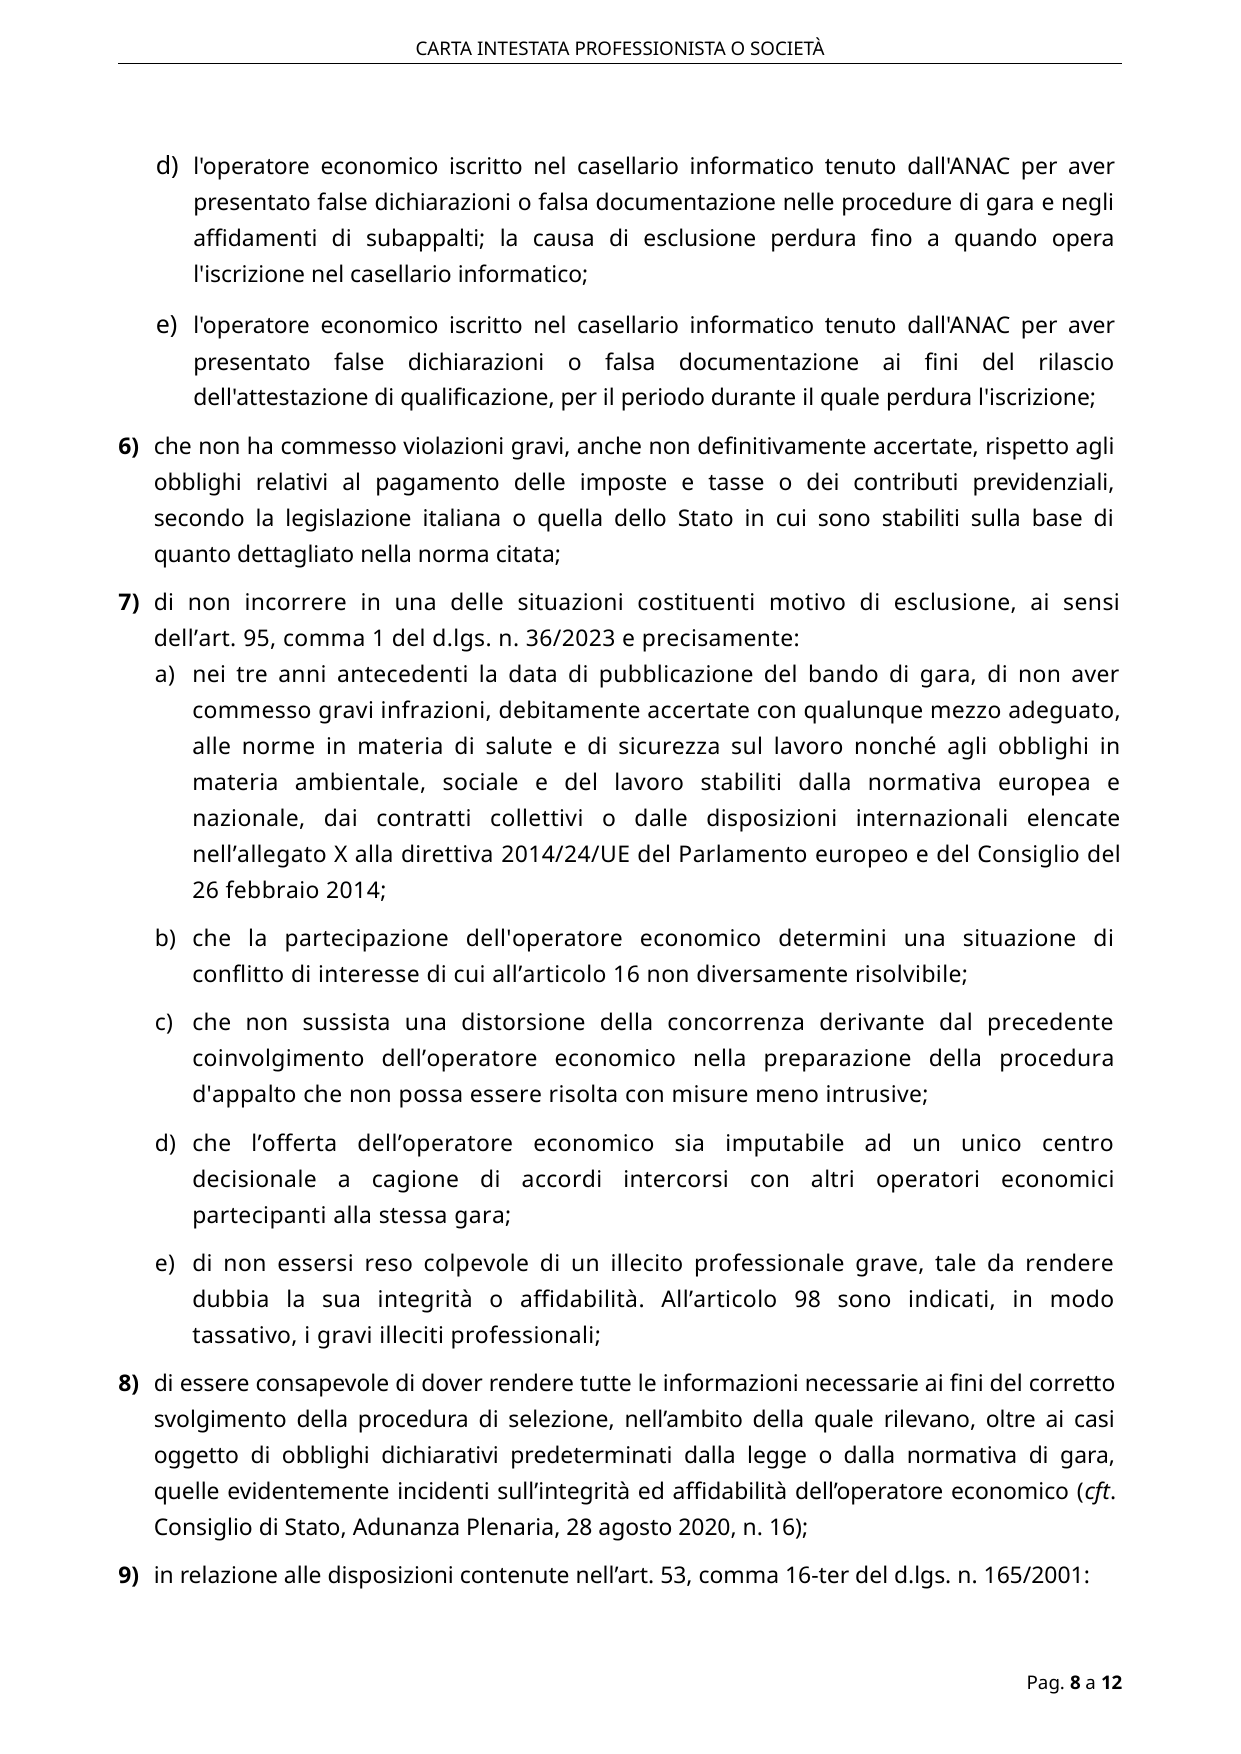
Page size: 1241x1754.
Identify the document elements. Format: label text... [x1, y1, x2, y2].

list di non incorrere in una delle situazioni costituenti motivo di esclusione, ai sensi dell’art. 95, comma 1 del d.lgs. n. 36/2023 e precisamente: [118, 586, 1122, 653]
list l'operatore economico iscritto nel casellario informatico tenuto dall'ANAC per aver presentato false dichiarazioni o falsa documentazione ai fini del rilascio dell'attestazione di qualificazione, per il periodo durante il quale perdura l'iscrizione; [156, 307, 1116, 413]
list in relazione alle disposizioni contenute nell’art. 53, comma 16-ter del d.lgs. n. 165/2001: [118, 1559, 1116, 1591]
list che la partecipazione dell'operatore economico determini una situazione di conflitto di interesse di cui all’articolo 16 non diversamente risolvibile; [154, 922, 1116, 989]
list di non essersi reso colpevole di un illecito professionale grave, tale da rendere dubbia la sua integrità o affidabilità. All’articolo 98 sono indicati, in modo tassativo, i gravi illeciti professionali; [154, 1247, 1116, 1350]
list che non sussista una distorsione della concorrenza derivante dal precedente coinvolgimento dell’operatore economico nella preparazione della procedura d'appalto che non possa essere risolta con misure meno intrusive; [154, 1006, 1116, 1109]
list di essere consapevole di dover rendere tutte le informazioni necessarie ai fini del corretto svolgimento della procedura di selezione, nell’ambito della quale rilevano, oltre ai casi oggetto di obblighi dichiarativi predeterminati dalla legge o dalla normativa di gara, quelle evidentemente incidenti sull’integrità ed affidabilità dell’operatore economico (cft. Consiglio di Stato, Adunanza Plenaria, 28 agosto 2020, n. 16); [118, 1367, 1116, 1542]
list che l’offerta dell’operatore economico sia imputabile ad un unico centro decisionale a cagione di accordi intercorsi con altri operatori economici partecipanti alla stessa gara; [154, 1127, 1116, 1230]
list che non ha commesso violazioni gravi, anche non definitivamente accertate, rispetto agli obblighi relativi al pagamento delle imposte e tasse o dei contributi previdenziali, secondo la legislazione italiana o quella dello Stato in cui sono stabiliti sulla base di quanto dettagliato nella norma citata; [118, 430, 1116, 569]
list nei tre anni antecedenti la data di pubblicazione del bando di gara, di non aver commesso gravi infrazioni, debitamente accertate con qualunque mezzo adeguato, alle norme in materia di salute e di sicurezza sul lavoro nonché agli obblighi in materia ambientale, sociale e del lavoro stabiliti dalla normativa europea e nazionale, dai contratti collettivi o dalle disposizioni internazionali elencate nell’allegato X alla direttiva 2014/24/UE del Parlamento europeo e del Consiglio del 26 febbraio 2014; [154, 658, 1122, 905]
list l'operatore economico iscritto nel casellario informatico tenuto dall'ANAC per aver presentato false dichiarazioni o falsa documentazione nelle procedure di gara e negli affidamenti di subappalti; la causa di esclusione perdura fino a quando opera l'iscrizione nel casellario informatico; [156, 148, 1116, 289]
